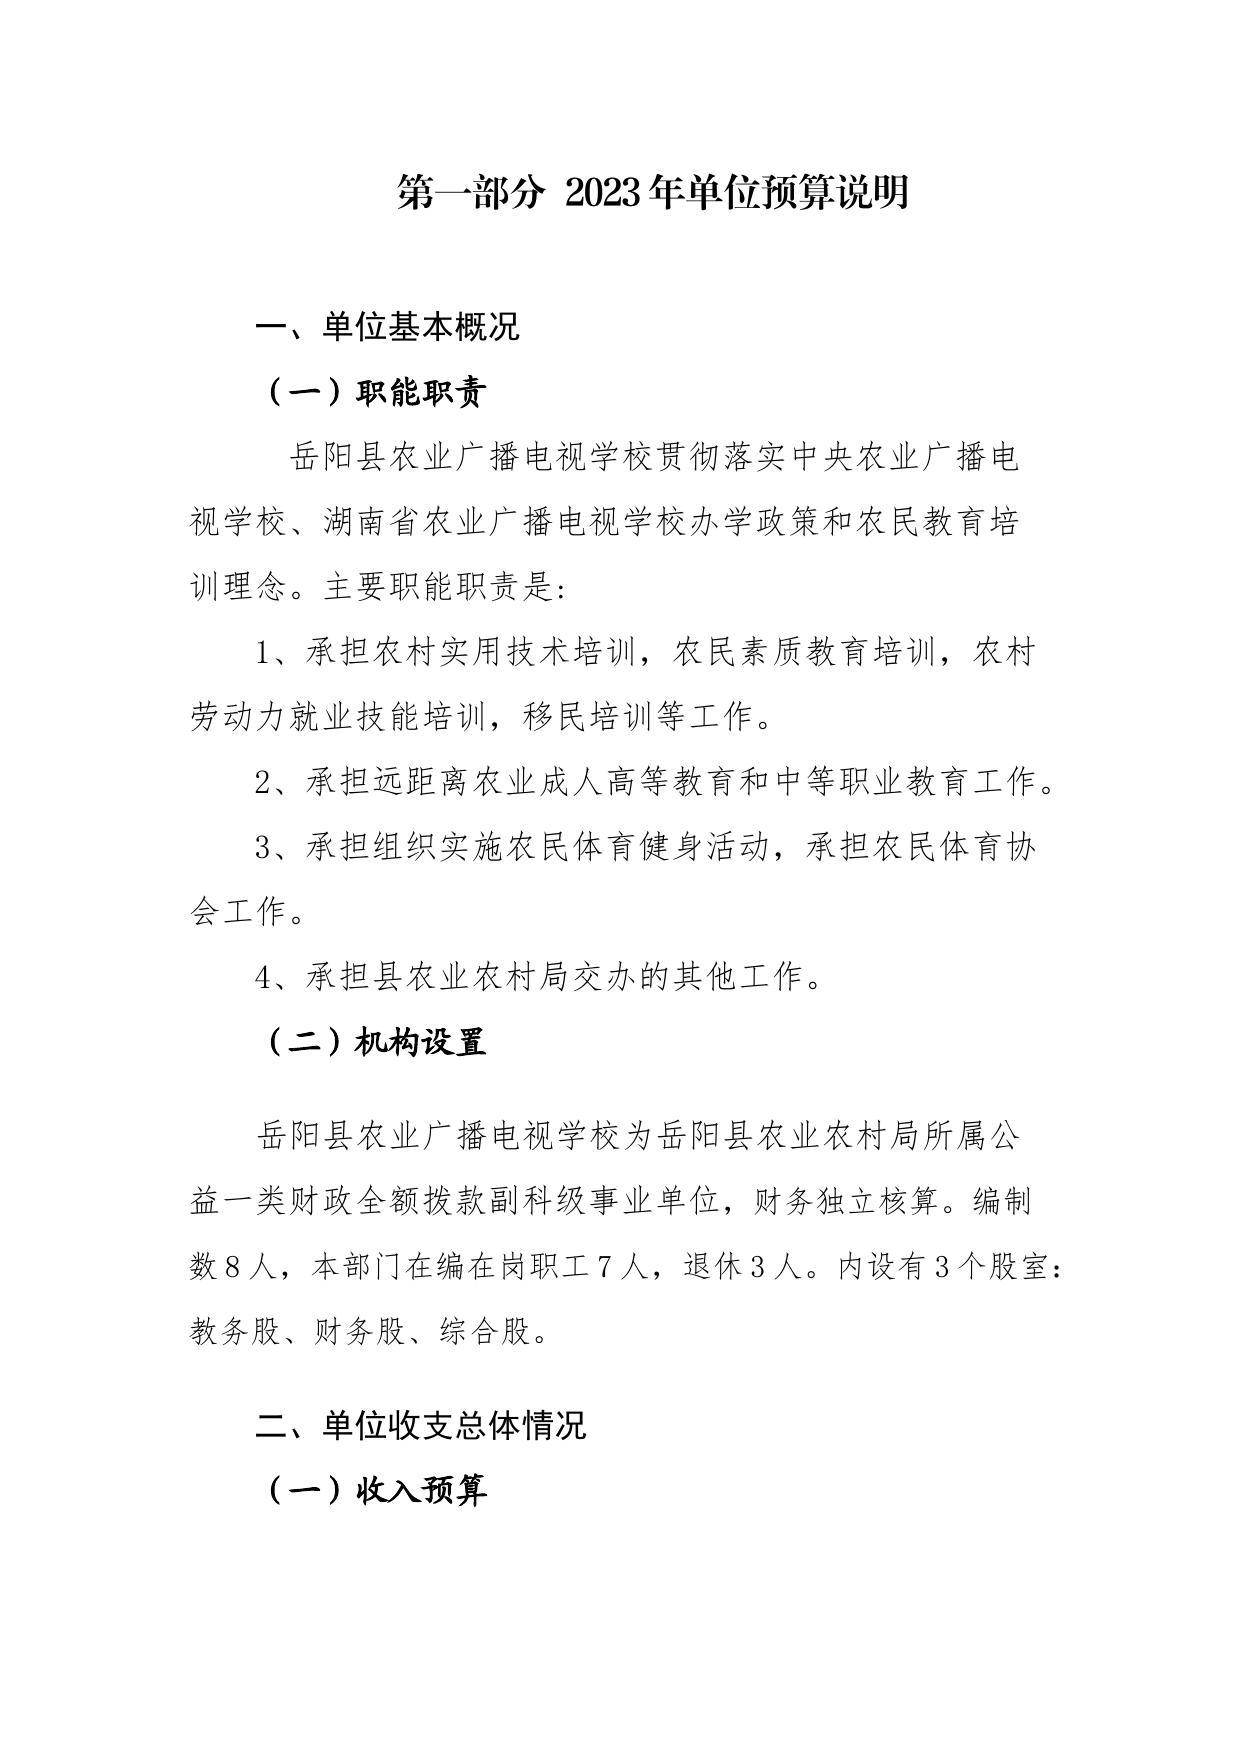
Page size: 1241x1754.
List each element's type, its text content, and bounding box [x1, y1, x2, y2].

text （一）收入预算 [187, 1455, 1053, 1520]
text 二、单位收支总体情况 [187, 1390, 1053, 1455]
text （一）职能职责 [187, 357, 1053, 422]
text 3、承担组织实施农民体育健身活动，承担农民体育协会工作。 [187, 812, 1053, 942]
text （二）机构设置 [187, 1007, 1053, 1072]
text 岳阳县农业广播电视学校为岳阳县农业农村局所属公益一类财政全额拨款副科级事业单位，财务独立核算。编制数8人，本部门在编在岗职工7人，退休3人。内设有3个股室：教务股、财务股、综合股。 [187, 1101, 1053, 1361]
text 一、单位基本概况 [187, 292, 1053, 357]
text 岳阳县农业广播电视学校贯彻落实中央农业广播电视学校、湖南省农业广播电视学校办学政策和农民教育培训理念。主要职能职责是: [187, 422, 1053, 617]
text 4、承担县农业农村局交办的其他工作。 [187, 942, 1053, 1007]
text 第一部分 2023年单位预算说明 [187, 162, 1053, 227]
text 2、承担远距离农业成人高等教育和中等职业教育工作。 [187, 747, 1053, 812]
text 1、承担农村实用技术培训，农民素质教育培训，农村劳动力就业技能培训，移民培训等工作。 [187, 617, 1053, 747]
